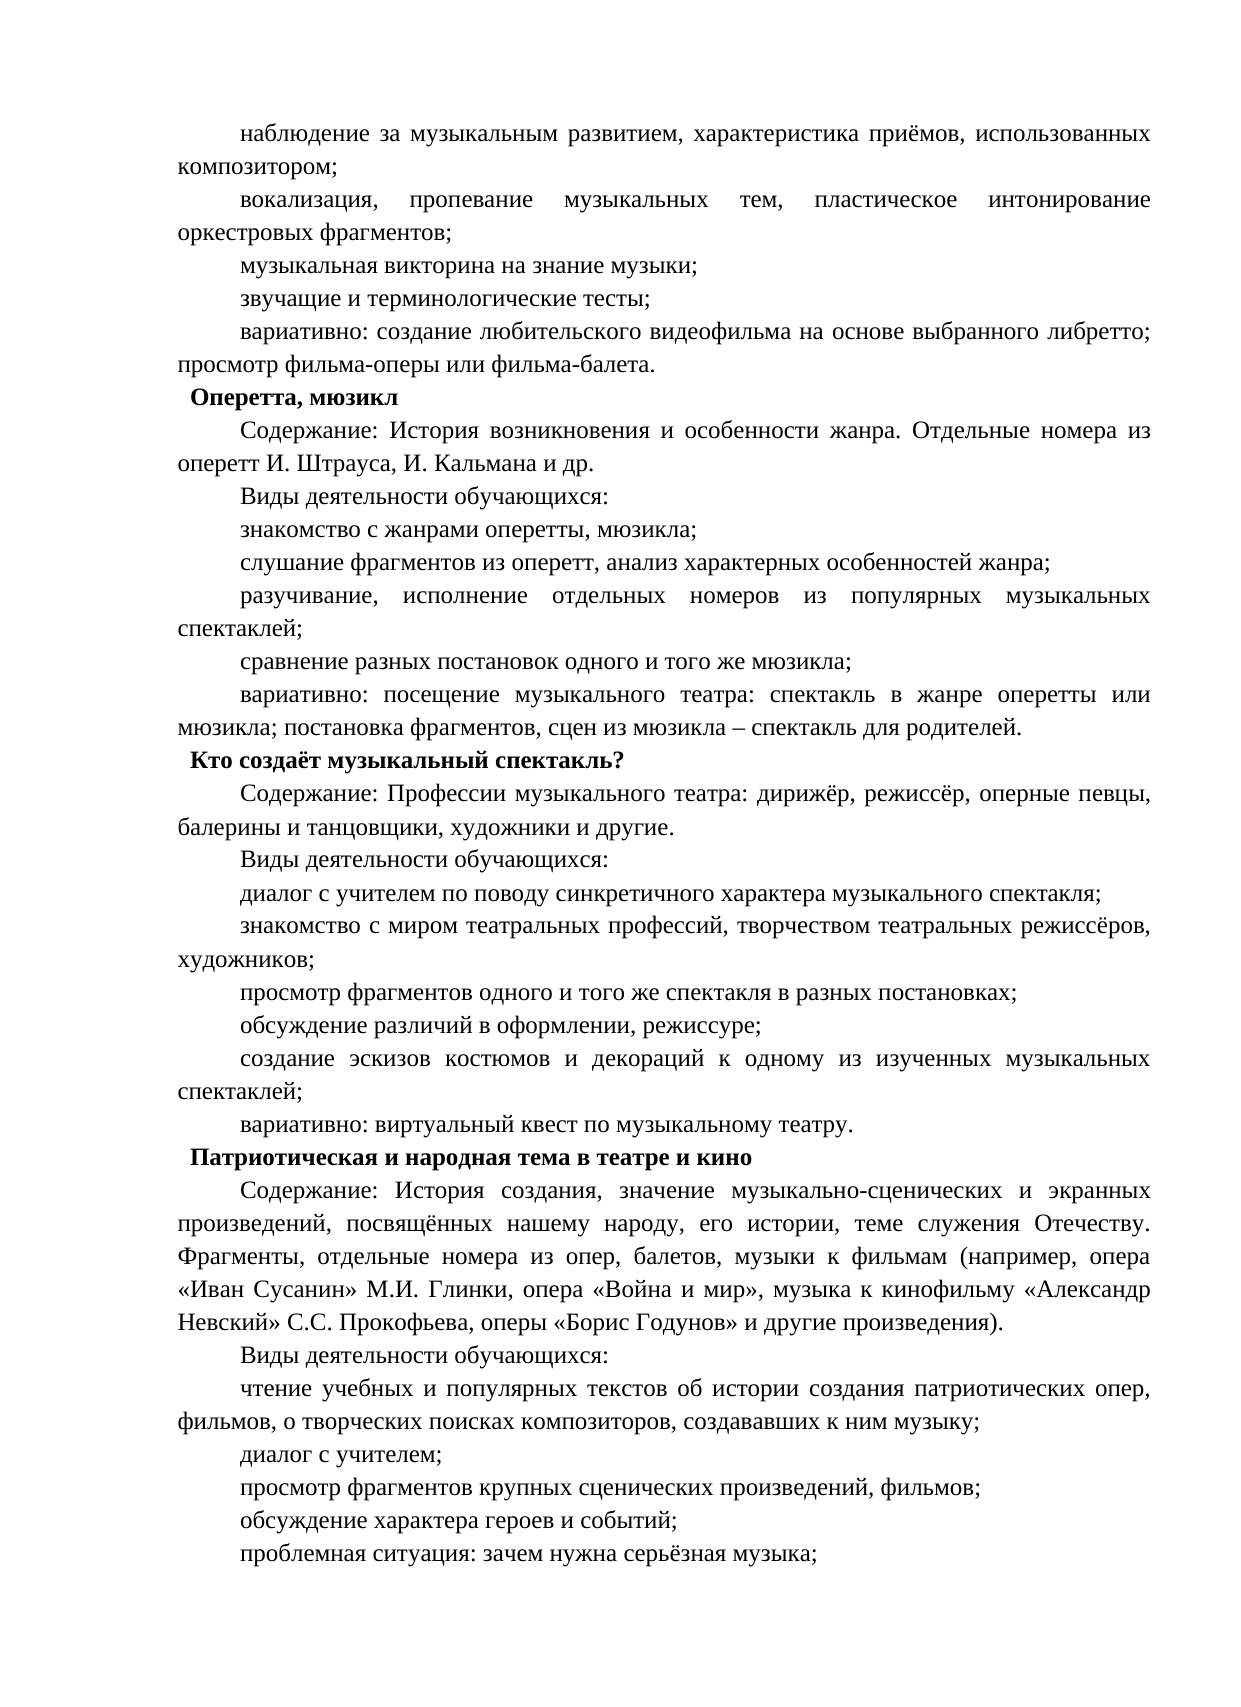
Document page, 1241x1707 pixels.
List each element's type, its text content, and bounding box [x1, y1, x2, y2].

text звучащие и терминологические тесты; [177, 283, 1152, 312]
text чтение учебных и популярных текстов об истории создания патриотических опер, фильмов, о творческих поисках композиторов, создававших к ним музыку; [177, 1373, 1152, 1435]
text обсуждение характера героев и событий; [177, 1505, 1152, 1534]
text вариативно: виртуальный квест по музыкальному театру. [177, 1109, 1152, 1137]
text знакомство с жанрами оперетты, мюзикла; [177, 514, 1152, 543]
text вариативно: посещение музыкального театра: спектакль в жанре оперетты или мюзикла; постановка фрагментов, сцен из мюзикла – спектакль для родителей. [177, 679, 1152, 741]
text Содержание: История возникновения и особенности жанра. Отдельные номера из оперетт И. Штрауса, И. Кальмана и др. [177, 415, 1152, 477]
text музыкальная викторина на знание музыки; [177, 250, 1152, 279]
text наблюдение за музыкальным развитием, характеристика приёмов, использованных композитором; [177, 118, 1152, 180]
text диалог с учителем; [177, 1439, 1152, 1468]
text вариативно: создание любительского видеофильма на основе выбранного либретто; просмотр фильма-оперы или фильма-балета. [177, 316, 1152, 378]
text знакомство с миром театральных профессий, творчеством театральных режиссёров, художников; [177, 911, 1152, 972]
text Содержание: Профессии музыкального театра: дирижёр, режиссёр, оперные певцы, балерины и танцовщики, художники и другие. [177, 778, 1152, 840]
text Кто создаёт музыкальный спектакль? [190, 746, 1152, 774]
text разучивание, исполнение отдельных номеров из популярных музыкальных спектаклей; [177, 580, 1152, 642]
text вокализация, пропевание музыкальных тем, пластическое интонирование оркестровых фрагментов; [177, 184, 1152, 246]
text Виды деятельности обучающихся: [177, 481, 1152, 510]
text Оперетта, мюзикл [190, 382, 1152, 411]
text Патриотическая и народная тема в театре и кино [190, 1142, 1152, 1171]
text Виды деятельности обучающихся: [177, 844, 1152, 873]
text Содержание: История создания, значение музыкально-сценических и экранных произведений, посвящённых нашему народу, его истории, теме служения Отечеству. Фрагменты, отдельные номера из опер, балетов, музыки к фильмам (например, опера «Иван Сусанин» М.И. Глинки, опера «Война и мир», музыка к кинофильму «Александр Невский» С.С. Прокофьева, оперы «Борис Годунов» и другие произведения). [177, 1175, 1152, 1336]
text просмотр фрагментов одного и того же спектакля в разных постановках; [177, 977, 1152, 1005]
text создание эскизов костюмов и декораций к одному из изученных музыкальных спектаклей; [177, 1043, 1152, 1104]
text обсуждение различий в оформлении, режиссуре; [177, 1010, 1152, 1038]
text просмотр фрагментов крупных сценических произведений, фильмов; [177, 1472, 1152, 1501]
text Виды деятельности обучающихся: [177, 1340, 1152, 1369]
text диалог с учителем по поводу синкретичного характера музыкального спектакля; [177, 878, 1152, 906]
text слушание фрагментов из оперетт, анализ характерных особенностей жанра; [177, 547, 1152, 576]
text сравнение разных постановок одного и того же мюзикла; [177, 646, 1152, 675]
text проблемная ситуация: зачем нужна серьёзная музыка; [177, 1538, 1152, 1567]
